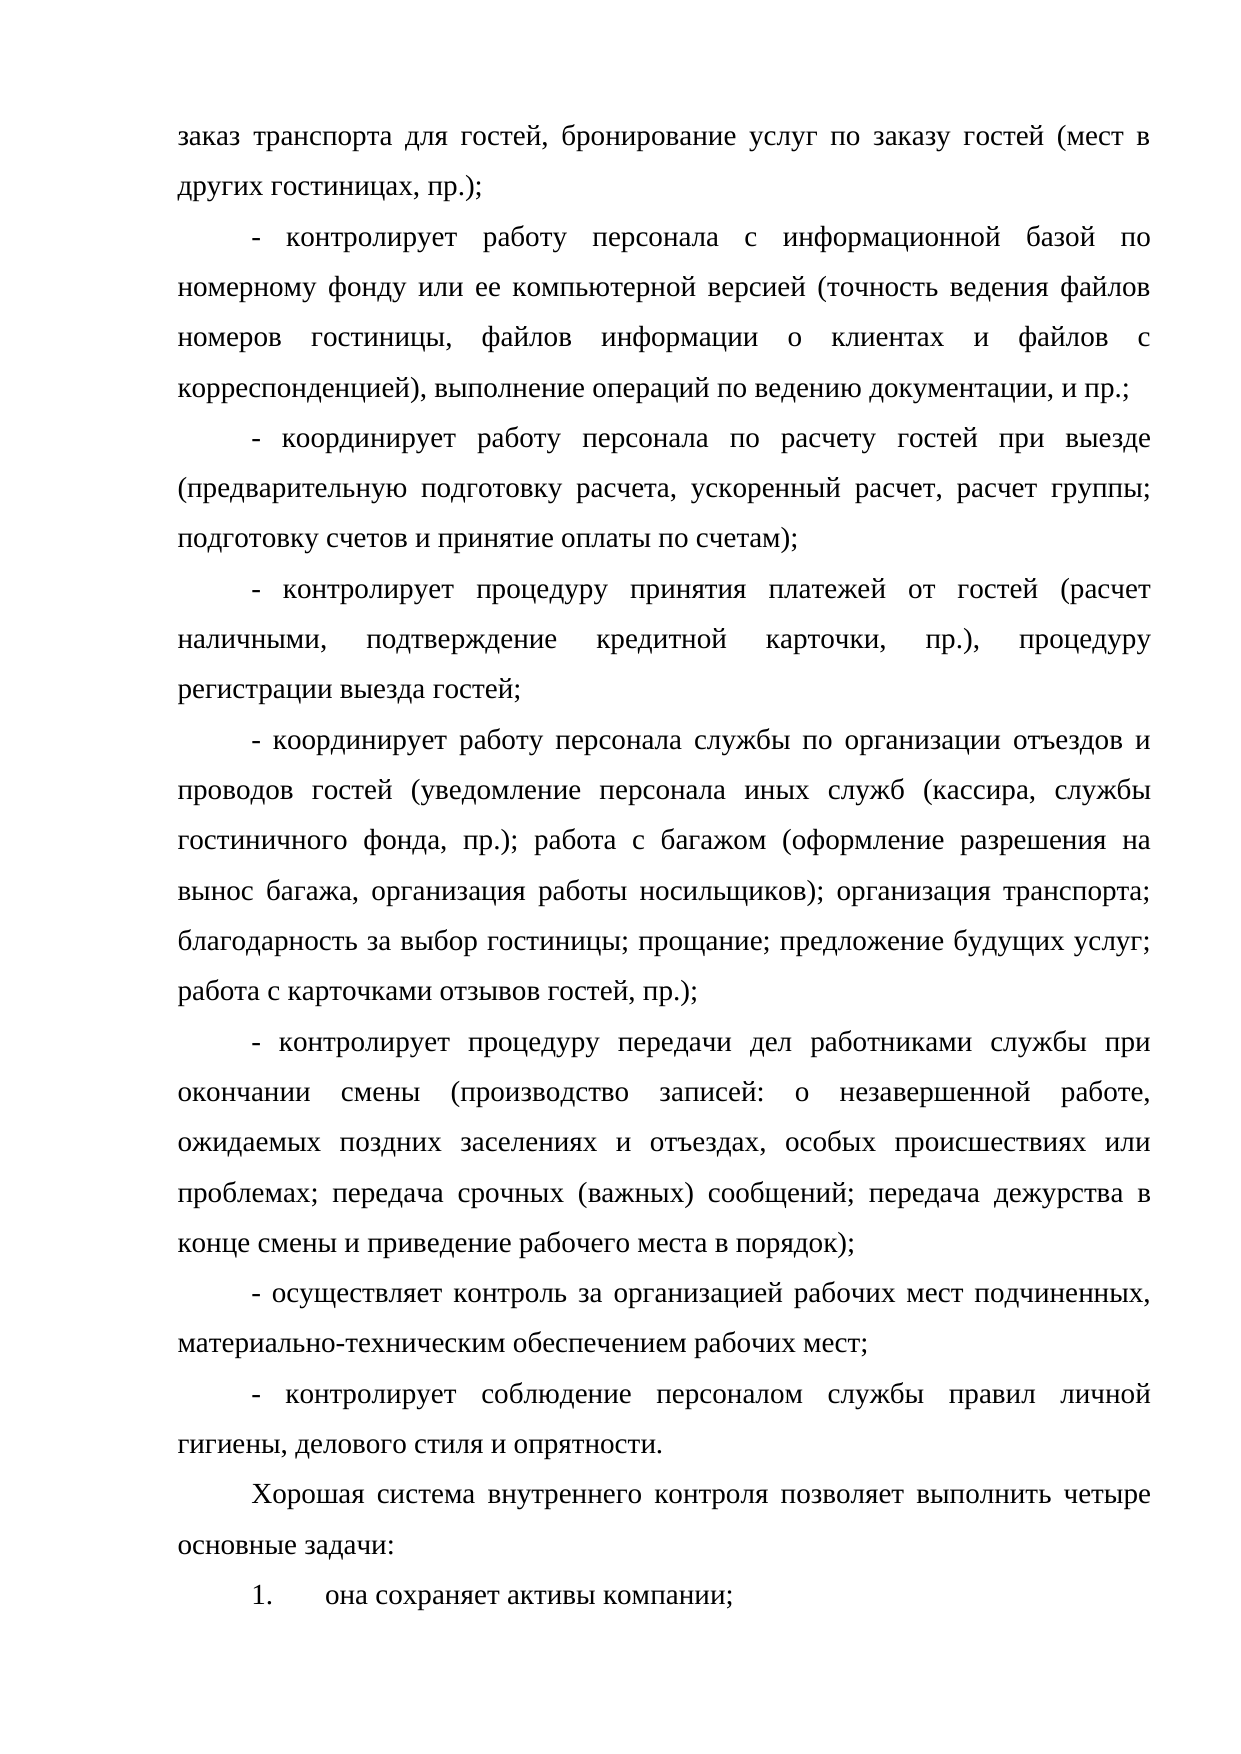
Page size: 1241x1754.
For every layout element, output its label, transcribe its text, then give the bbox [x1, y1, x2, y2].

text - контролирует соблюдение персоналом службы правил личной гигиены, делового стиля и опрятности. [177, 1376, 1152, 1460]
text - координирует работу персонала службы по организации отъездов и проводов гостей (уведомление персонала иных служб (кассира, службы гостиничного фонда, пр.); работа с багажом (оформление разрешения на вынос багажа, организация работы носильщиков); организация транспорта; благодарность за выбор гостиницы; прощание; предложение будущих услуг; работа с карточками отзывов гостей, пр.); [177, 722, 1152, 1007]
text - координирует работу персонала по расчету гостей при выезде (предварительную подготовку расчета, ускоренный расчет, расчет группы; подготовку счетов и принятие оплаты по счетам); [177, 420, 1152, 554]
text - осуществляет контроль за организацией рабочих мест подчиненных, материально-техническим обеспечением рабочих мест; [177, 1275, 1152, 1359]
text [177, 118, 1152, 202]
text 1. она сохраняет активы компании; [177, 1577, 1152, 1611]
text Хорошая система внутреннего контроля позволяет выполнить четыре основные задачи: [177, 1477, 1152, 1560]
text - контролирует процедуру принятия платежей от гостей (расчет наличными, подтверждение кредитной карточки, пр.), процедуру регистрации выезда гостей; [177, 571, 1152, 705]
text - контролирует процедуру передачи дел работниками службы при окончании смены (производство записей: о незавершенной работе, ожидаемых поздних заселениях и отъездах, особых происшествиях или проблемах; передача срочных (важных) сообщений; передача дежурства в конце смены и приведение рабочего места в порядок); [177, 1024, 1152, 1258]
text - контролирует работу персонала с информационной базой по номерному фонду или ее компьютерной версией (точность ведения файлов номеров гостиницы, файлов информации о клиентах и файлов с корреспонденцией), выполнение операций по ведению документации, и пр.; [177, 219, 1152, 403]
